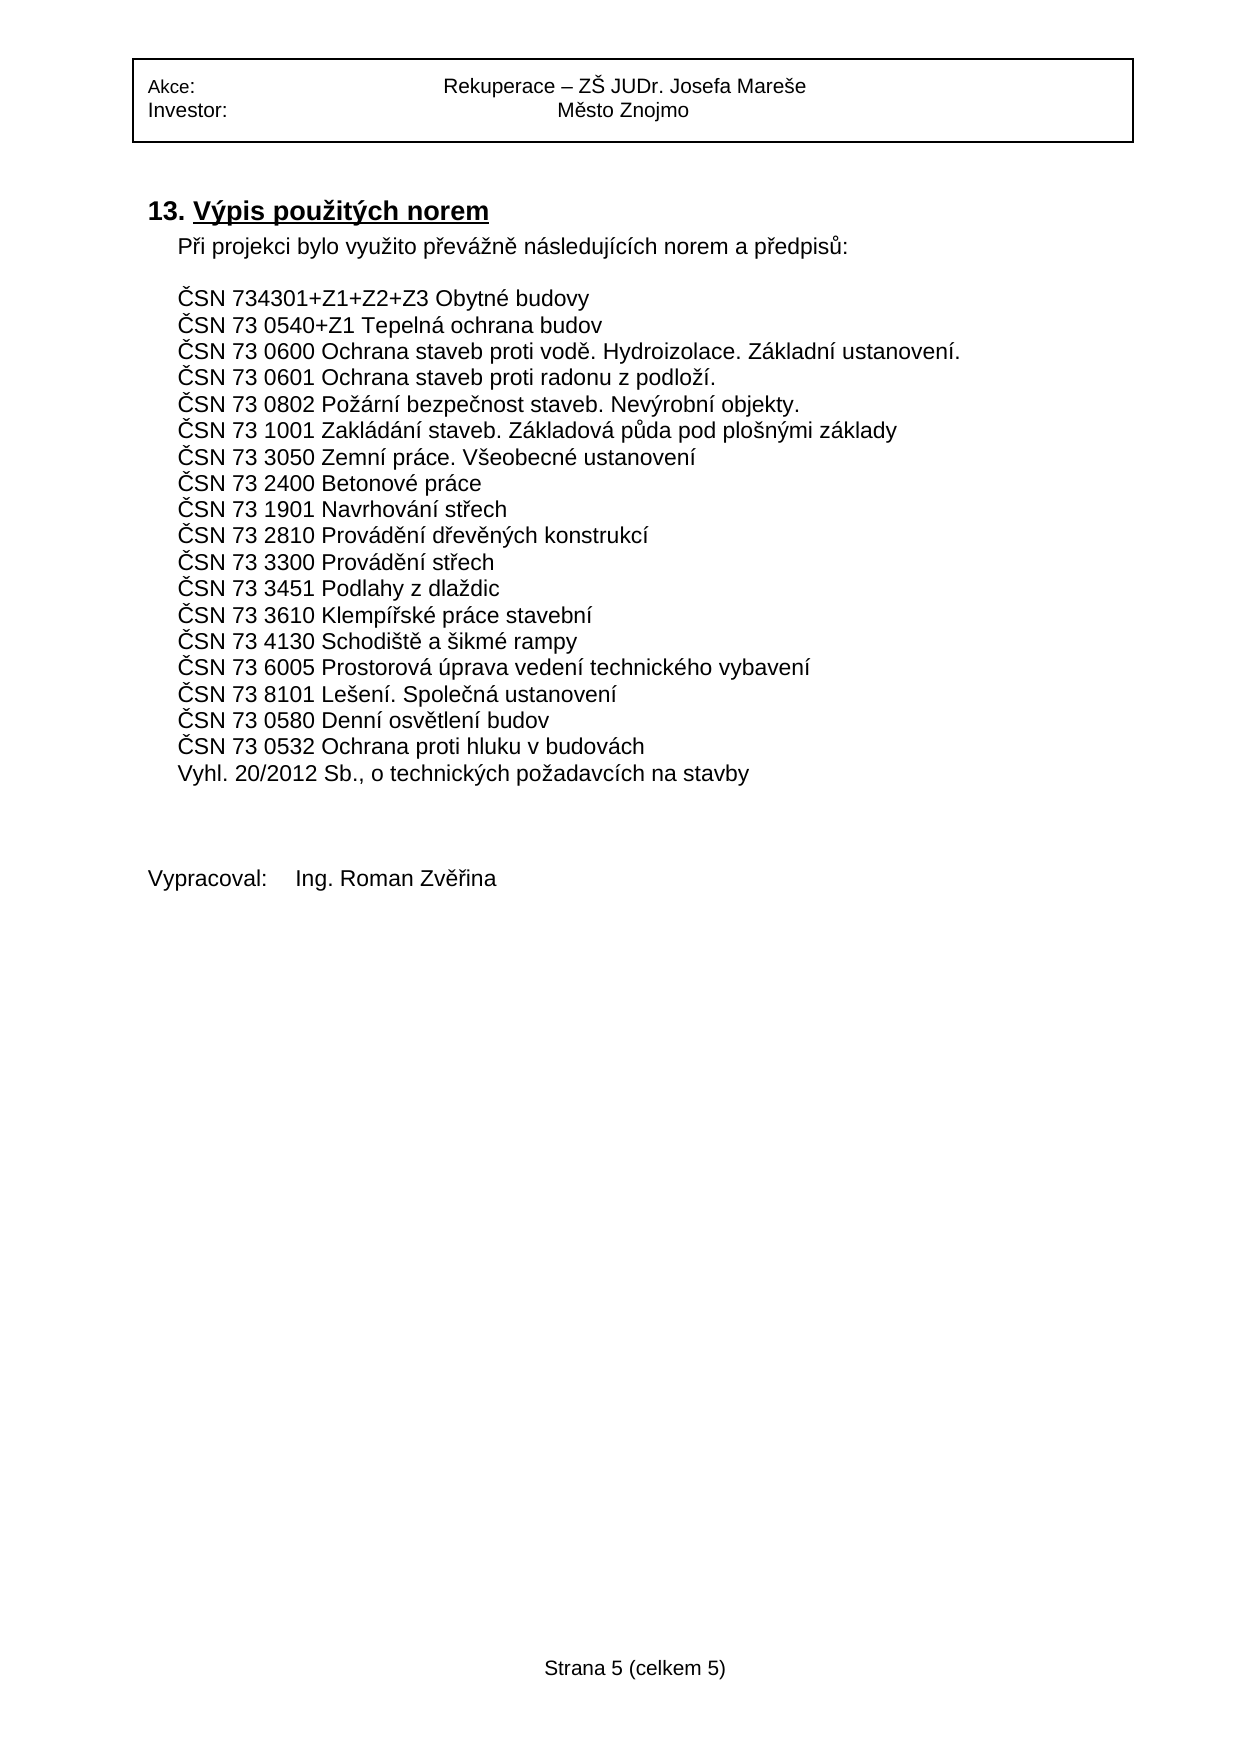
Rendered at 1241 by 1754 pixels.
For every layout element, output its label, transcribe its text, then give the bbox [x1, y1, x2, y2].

text Vypracoval: Ing. Roman Zvěřina [148, 865, 1122, 891]
text ČSN 73 1901 Navrhování střech [177, 496, 1122, 522]
text ČSN 73 1001 Zakládání staveb. Základová půda pod plošnými základy [177, 417, 1122, 443]
text ČSN 73 0802 Požární bezpečnost staveb. Nevýrobní objekty. [177, 391, 1122, 417]
text Vyhl. 20/2012 Sb., o technických požadavcích na stavby [177, 760, 1122, 786]
text ČSN 73 2810 Provádění dřevěných konstrukcí [177, 522, 1122, 549]
text ČSN 73 2400 Betonové práce [177, 470, 1122, 496]
text ČSN 73 0540+Z1 Tepelná ochrana budov [177, 312, 1122, 338]
text ČSN 734301+Z1+Z2+Z3 Obytné budovy [177, 285, 1122, 312]
subtitle Výpis použitých norem [148, 195, 1122, 226]
text ČSN 73 6005 Prostorová úprava vedení technického vybavení [177, 654, 1122, 681]
text ČSN 73 0532 Ochrana proti hluku v budovách [177, 733, 1122, 760]
text ČSN 73 0600 Ochrana staveb proti vodě. Hydroizolace. Základní ustanovení. [177, 338, 1122, 364]
text ČSN 73 4130 Schodiště a šikmé rampy [177, 628, 1122, 654]
text Při projekci bylo využito převážně následujících norem a předpisů: [177, 233, 1122, 259]
text ČSN 73 3451 Podlahy z dlaždic [177, 575, 1122, 602]
text ČSN 73 0580 Denní osvětlení budov [177, 707, 1122, 733]
text ČSN 73 3610 Klempířské práce stavební [177, 602, 1122, 628]
text ČSN 73 3050 Zemní práce. Všeobecné ustanovení [177, 443, 1122, 470]
text ČSN 73 8101 Lešení. Společná ustanovení [177, 681, 1122, 707]
text ČSN 73 3300 Provádění střech [177, 549, 1122, 575]
text ČSN 73 0601 Ochrana staveb proti radonu z podloží. [177, 364, 1122, 391]
